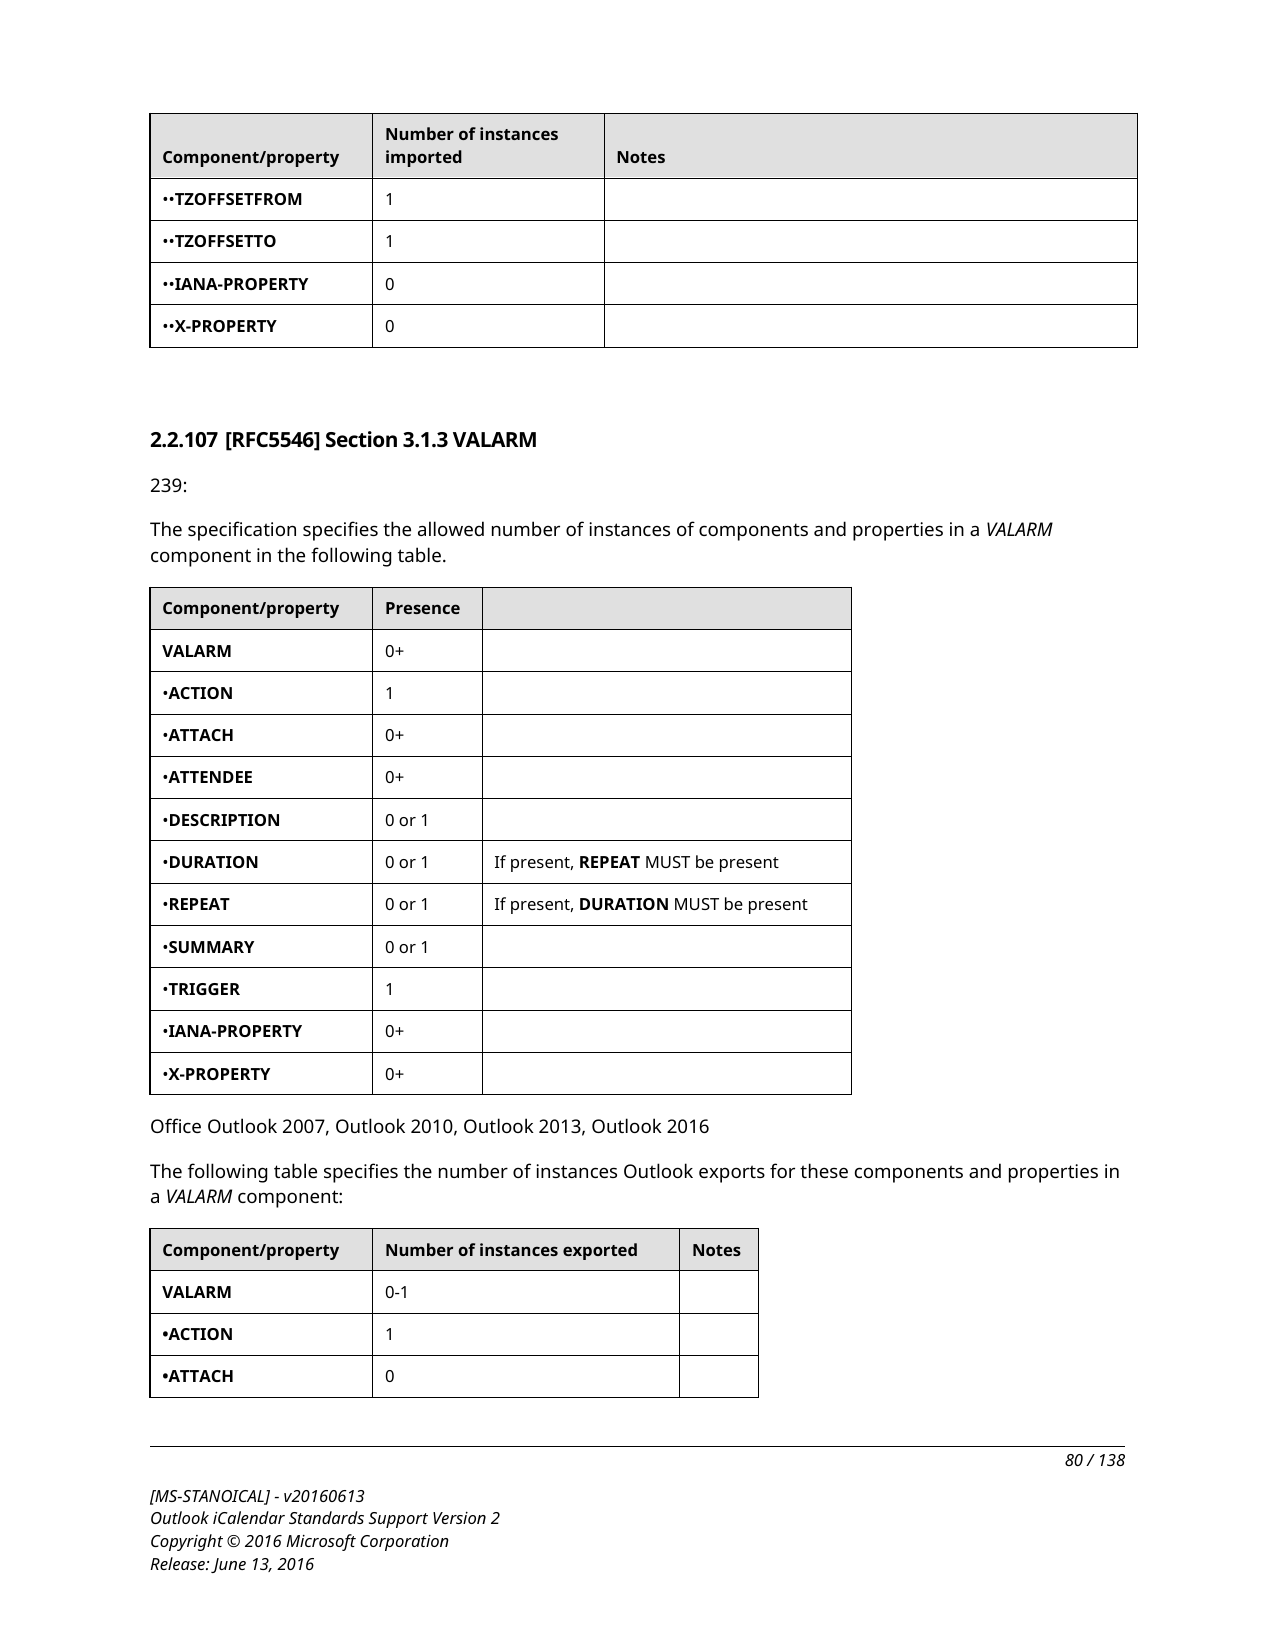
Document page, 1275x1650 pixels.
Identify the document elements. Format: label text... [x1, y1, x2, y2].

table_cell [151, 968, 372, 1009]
text The specification specifies the allowed number of instances of components and properties in a VALARM component in the following table. [150, 517, 1125, 568]
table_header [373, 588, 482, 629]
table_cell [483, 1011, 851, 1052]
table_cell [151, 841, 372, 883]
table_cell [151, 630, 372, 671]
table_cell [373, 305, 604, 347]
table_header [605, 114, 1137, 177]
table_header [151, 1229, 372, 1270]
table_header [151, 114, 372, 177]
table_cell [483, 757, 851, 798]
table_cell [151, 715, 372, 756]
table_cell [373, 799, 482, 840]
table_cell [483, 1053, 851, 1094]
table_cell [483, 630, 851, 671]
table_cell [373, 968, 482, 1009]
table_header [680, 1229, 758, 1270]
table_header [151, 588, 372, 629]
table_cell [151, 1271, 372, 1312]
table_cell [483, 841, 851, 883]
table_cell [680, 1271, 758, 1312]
subtitle [RFC5546] Section 3.1.3 VALARM [150, 425, 1125, 454]
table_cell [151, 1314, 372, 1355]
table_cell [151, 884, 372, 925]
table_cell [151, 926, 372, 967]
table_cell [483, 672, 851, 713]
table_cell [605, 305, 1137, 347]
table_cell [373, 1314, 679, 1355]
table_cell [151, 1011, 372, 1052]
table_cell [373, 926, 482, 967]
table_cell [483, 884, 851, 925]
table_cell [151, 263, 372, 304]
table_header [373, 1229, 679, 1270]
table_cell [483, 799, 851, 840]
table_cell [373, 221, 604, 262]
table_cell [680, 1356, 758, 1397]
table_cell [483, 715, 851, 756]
text The following table specifies the number of instances Outlook exports for these components and properties in a VALARM component: [150, 1158, 1125, 1209]
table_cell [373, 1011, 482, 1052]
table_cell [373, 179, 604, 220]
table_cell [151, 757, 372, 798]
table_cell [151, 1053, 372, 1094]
text V0239: [150, 472, 1125, 498]
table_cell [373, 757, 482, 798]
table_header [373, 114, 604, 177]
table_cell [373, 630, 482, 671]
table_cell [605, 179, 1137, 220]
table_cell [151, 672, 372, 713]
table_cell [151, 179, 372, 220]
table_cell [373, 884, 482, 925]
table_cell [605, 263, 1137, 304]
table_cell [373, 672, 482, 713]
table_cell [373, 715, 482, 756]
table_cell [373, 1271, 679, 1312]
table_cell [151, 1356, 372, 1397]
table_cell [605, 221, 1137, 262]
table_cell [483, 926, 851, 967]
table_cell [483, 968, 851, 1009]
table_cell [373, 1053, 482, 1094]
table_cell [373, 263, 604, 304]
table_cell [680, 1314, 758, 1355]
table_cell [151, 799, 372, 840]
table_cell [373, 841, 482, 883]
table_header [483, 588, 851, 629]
text Office Outlook 2007, Outlook 2010, Outlook 2013, Outlook 2016 [150, 1114, 1125, 1139]
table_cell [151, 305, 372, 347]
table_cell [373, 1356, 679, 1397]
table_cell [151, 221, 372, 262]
